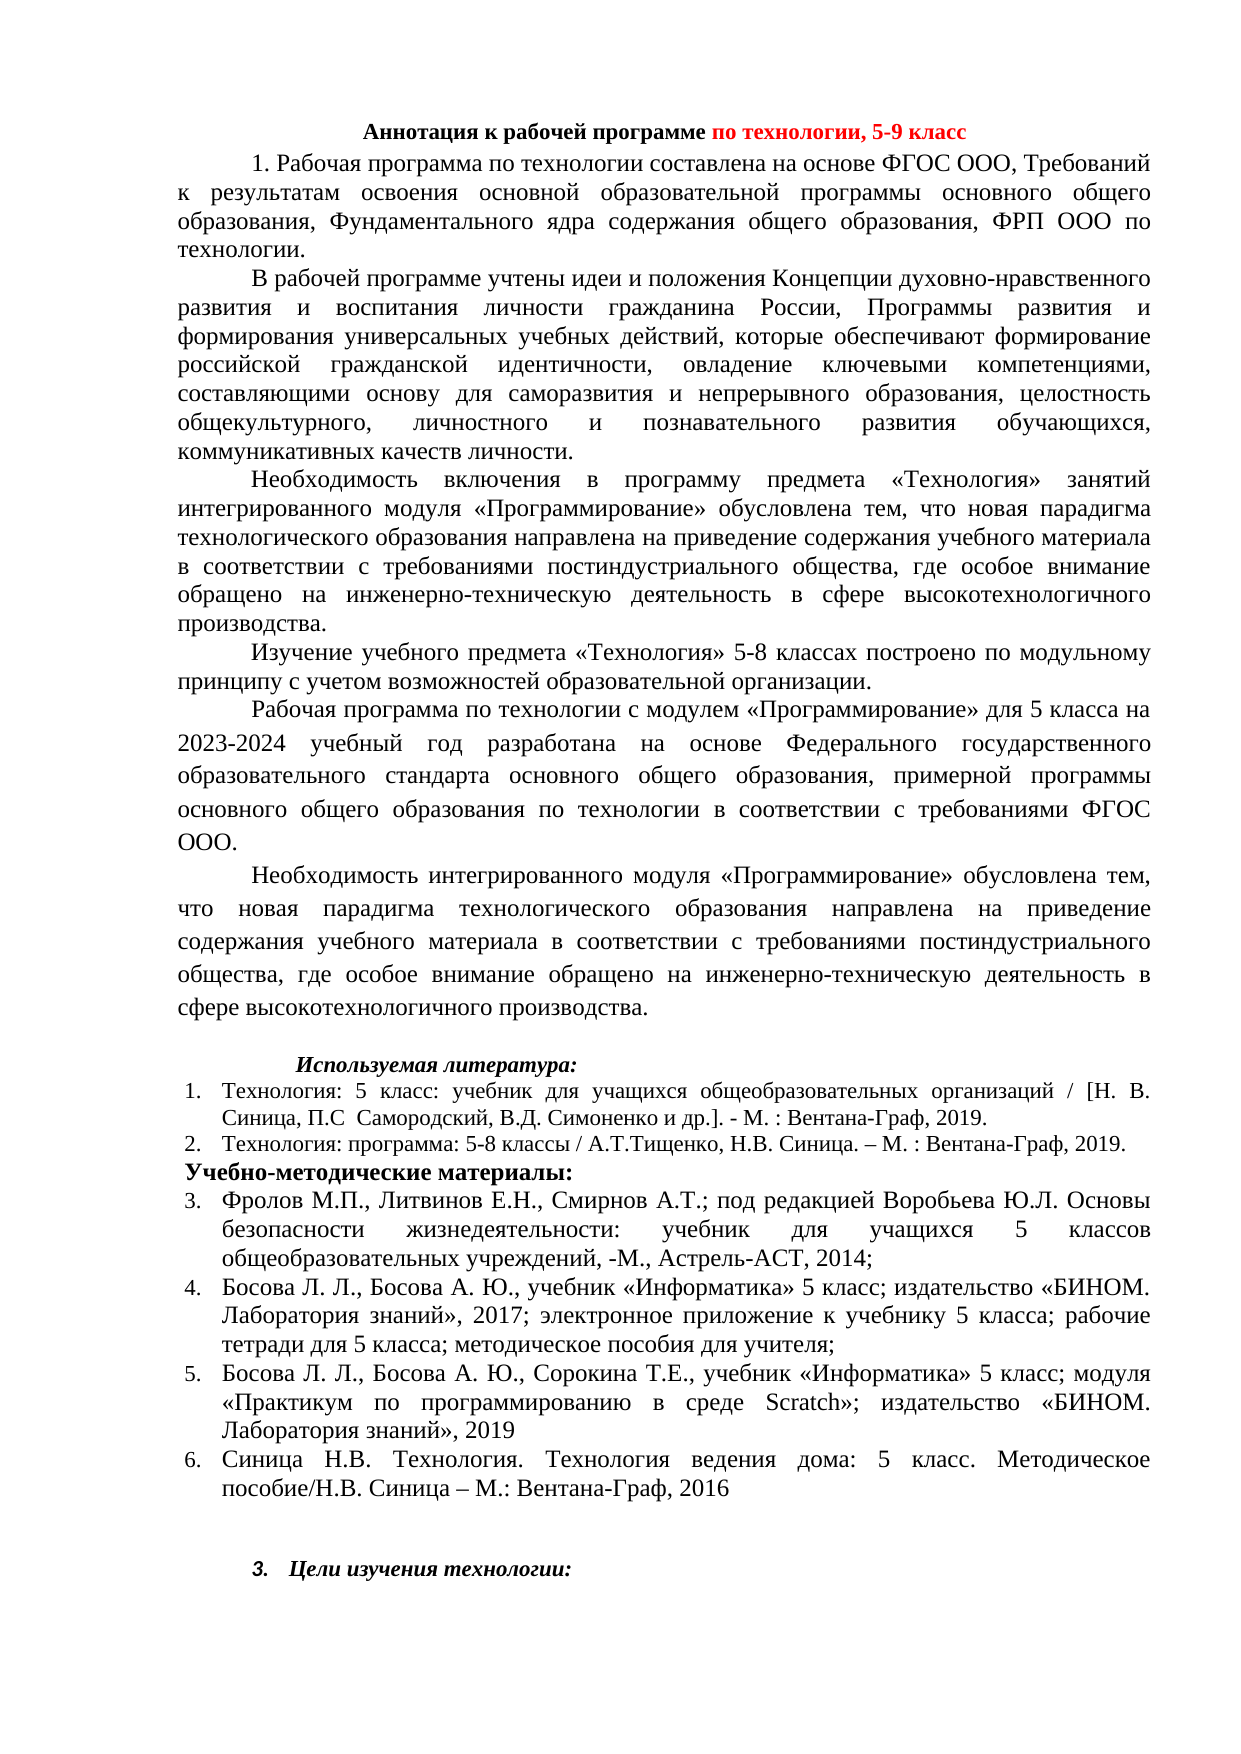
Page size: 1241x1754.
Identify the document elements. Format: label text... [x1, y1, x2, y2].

list Синица Н.В. Технология. Технология ведения дома: 5 класс. Методическое пособие/Н.В. Синица – М.: Вентана-Граф, 2016 [184, 1444, 1152, 1502]
list Технология: программа: 5-8 классы / А.Т.Тищенко, Н.В. Синица. – М. : Вентана-Граф, 2019. [184, 1130, 1152, 1157]
text В рабочей программе учтены идеи и положения Концепции духовно-нравственного развития и воспитания личности гражданина России, Программы развития и формирования универсальных учебных действий, которые обеспечивают формирование российской гражданской идентичности, овладение ключевыми компетенциями, составляющими основу для саморазвития и непрерывного образования, целостность общекультурного, личностного и познавательного развития обучающихся, коммуникативных качеств личности. [177, 263, 1152, 464]
list Учебно-методические материалы: [184, 1157, 1152, 1185]
text Изучение учебного предмета «Технология» 5-8 классах построено по модульному принципу с учетом возможностей образовательной организации. [177, 637, 1152, 694]
list Цели изучения технологии: [251, 1554, 1152, 1582]
text 1. Рабочая программа по технологии составлена на основе ФГОС ООО, Требований к результатам освоения основной образовательной программы основного общего образования, Фундаментального ядра содержания общего образования, ФРП ООО по технологии. [177, 148, 1152, 263]
text Аннотация к рабочей программе по технологии, 5-9 класс [177, 118, 1152, 144]
list Босова Л. Л., Босова А. Ю., Сорокина Т.Е., учебник «Информатика» 5 класс; модуля «Практикум по программированию в среде Scratch»; издательство «БИНОМ. Лаборатория знаний», 2019 [184, 1358, 1152, 1444]
list Фролов М.П., Литвинов Е.Н., Смирнов А.Т.; под редакцией Воробьева Ю.Л. Основы безопасности жизнедеятельности: учебник для учащихся 5 классов общеобразовательных учреждений, -М., Астрель-АСТ, 2014; [184, 1185, 1152, 1272]
list Технология: 5 класс: учебник для учащихся общеобразовательных организаций / [Н. В. Синица, П.С Самородский, В.Д. Симоненко и др.]. - М. : Вентана-Граф, 2019. [184, 1077, 1152, 1130]
text Рабочая программа по технологии с модулем «Программирование» для 5 класса на 2023-2024 учебный год разработана на основе Федерального государственного образовательного стандарта основного общего образования, примерной программы основного общего образования по технологии в соответствии с требованиями ФГОС ООО. [177, 694, 1152, 855]
text Необходимость включения в программу предмета «Технология» занятий интегрированного модуля «Программирование» обусловлена тем, что новая парадигма технологического образования направлена на приведение содержания учебного материала в соответствии с требованиями постиндустриального общества, где особое внимание обращено на инженерно-техническую деятельность в сфере высокотехнологичного производства. [177, 464, 1152, 637]
text Необходимость интегрированного модуля «Программирование» обусловлена тем, что новая парадигма технологического образования направлена на приведение содержания учебного материала в соответствии с требованиями постиндустриального общества, где особое внимание обращено на инженерно-техническую деятельность в сфере высокотехнологичного производства. [177, 860, 1152, 1021]
text Используемая литература: [295, 1051, 1152, 1077]
list Босова Л. Л., Босова А. Ю., учебник «Информатика» 5 класс; издательство «БИНОМ. Лаборатория знаний», 2017; электронное приложение к учебнику 5 класса; рабочие тетради для 5 класса; методическое пособия для учителя; [184, 1272, 1152, 1358]
